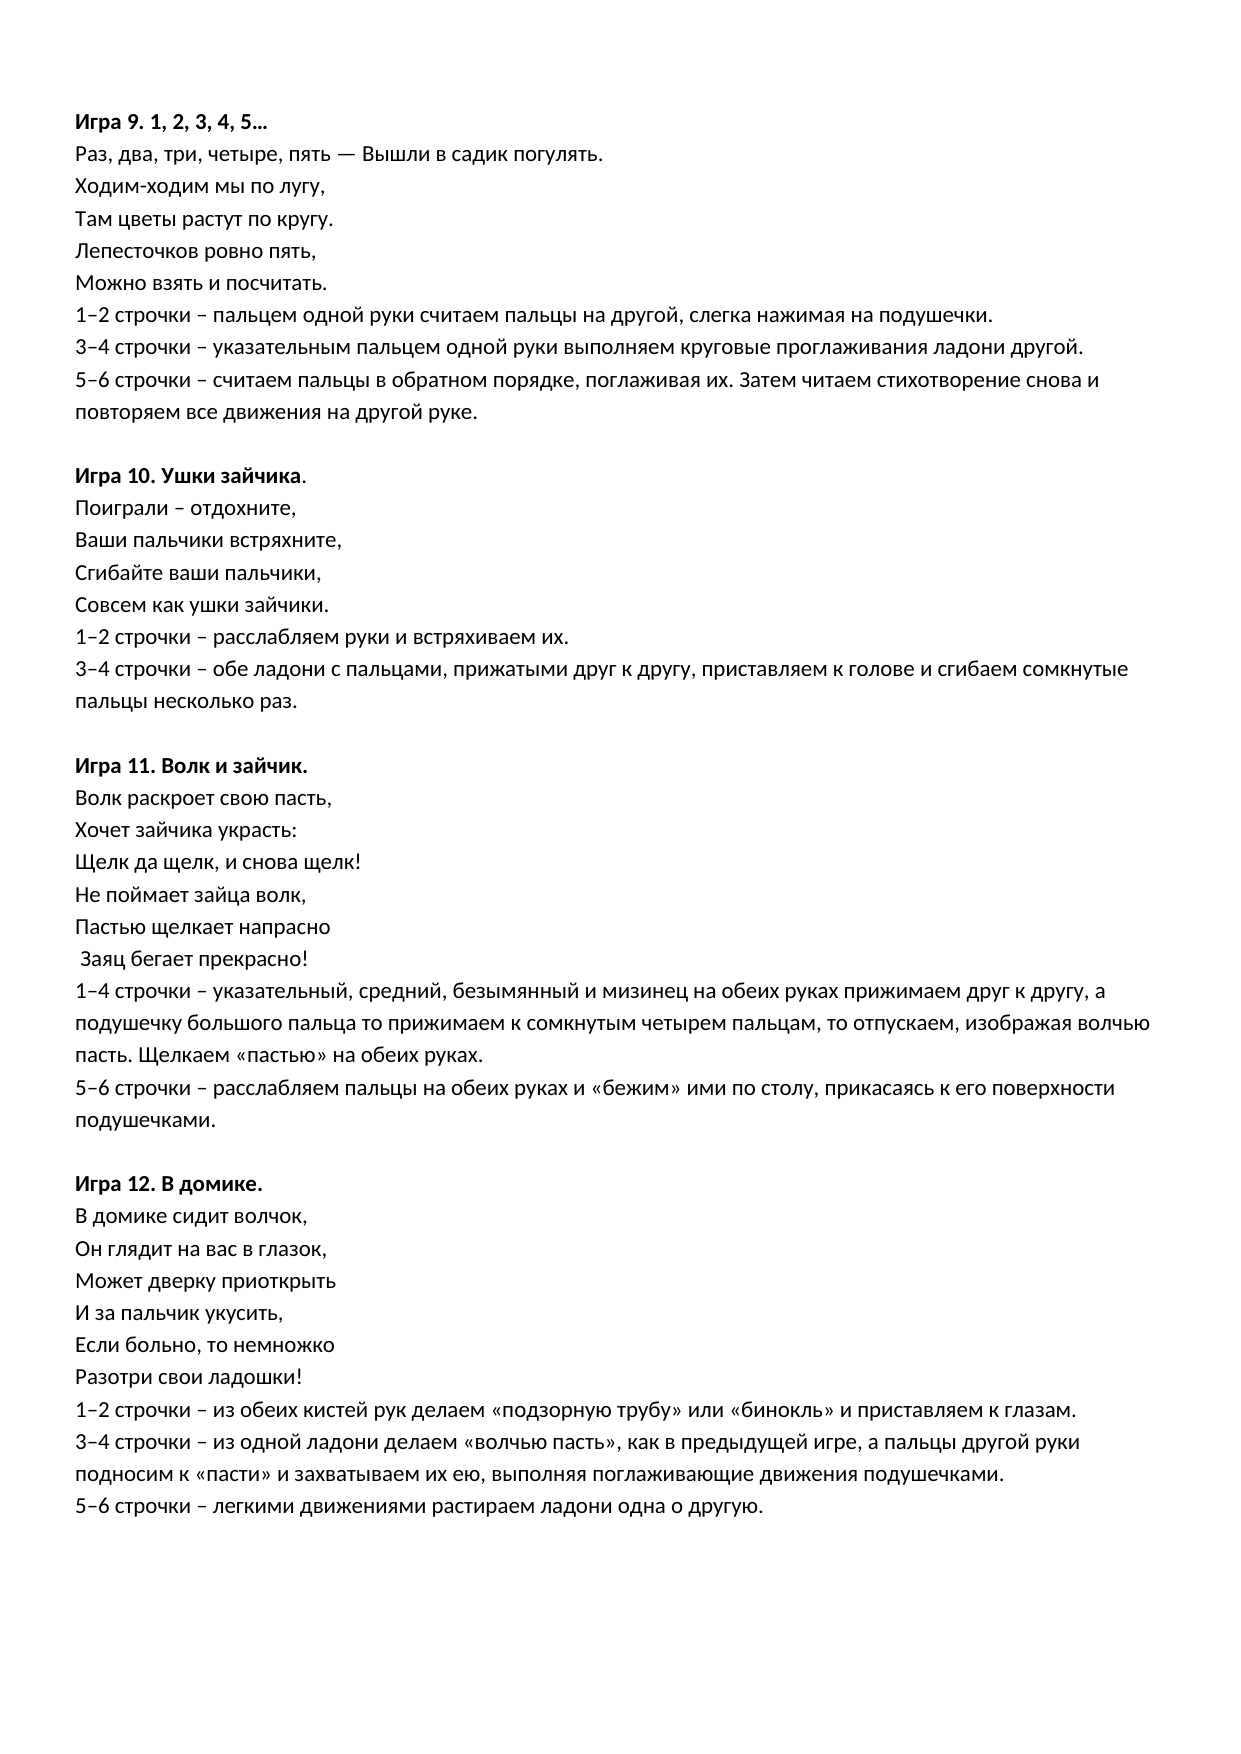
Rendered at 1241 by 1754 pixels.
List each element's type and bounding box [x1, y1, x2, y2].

text [75, 75, 1165, 1519]
